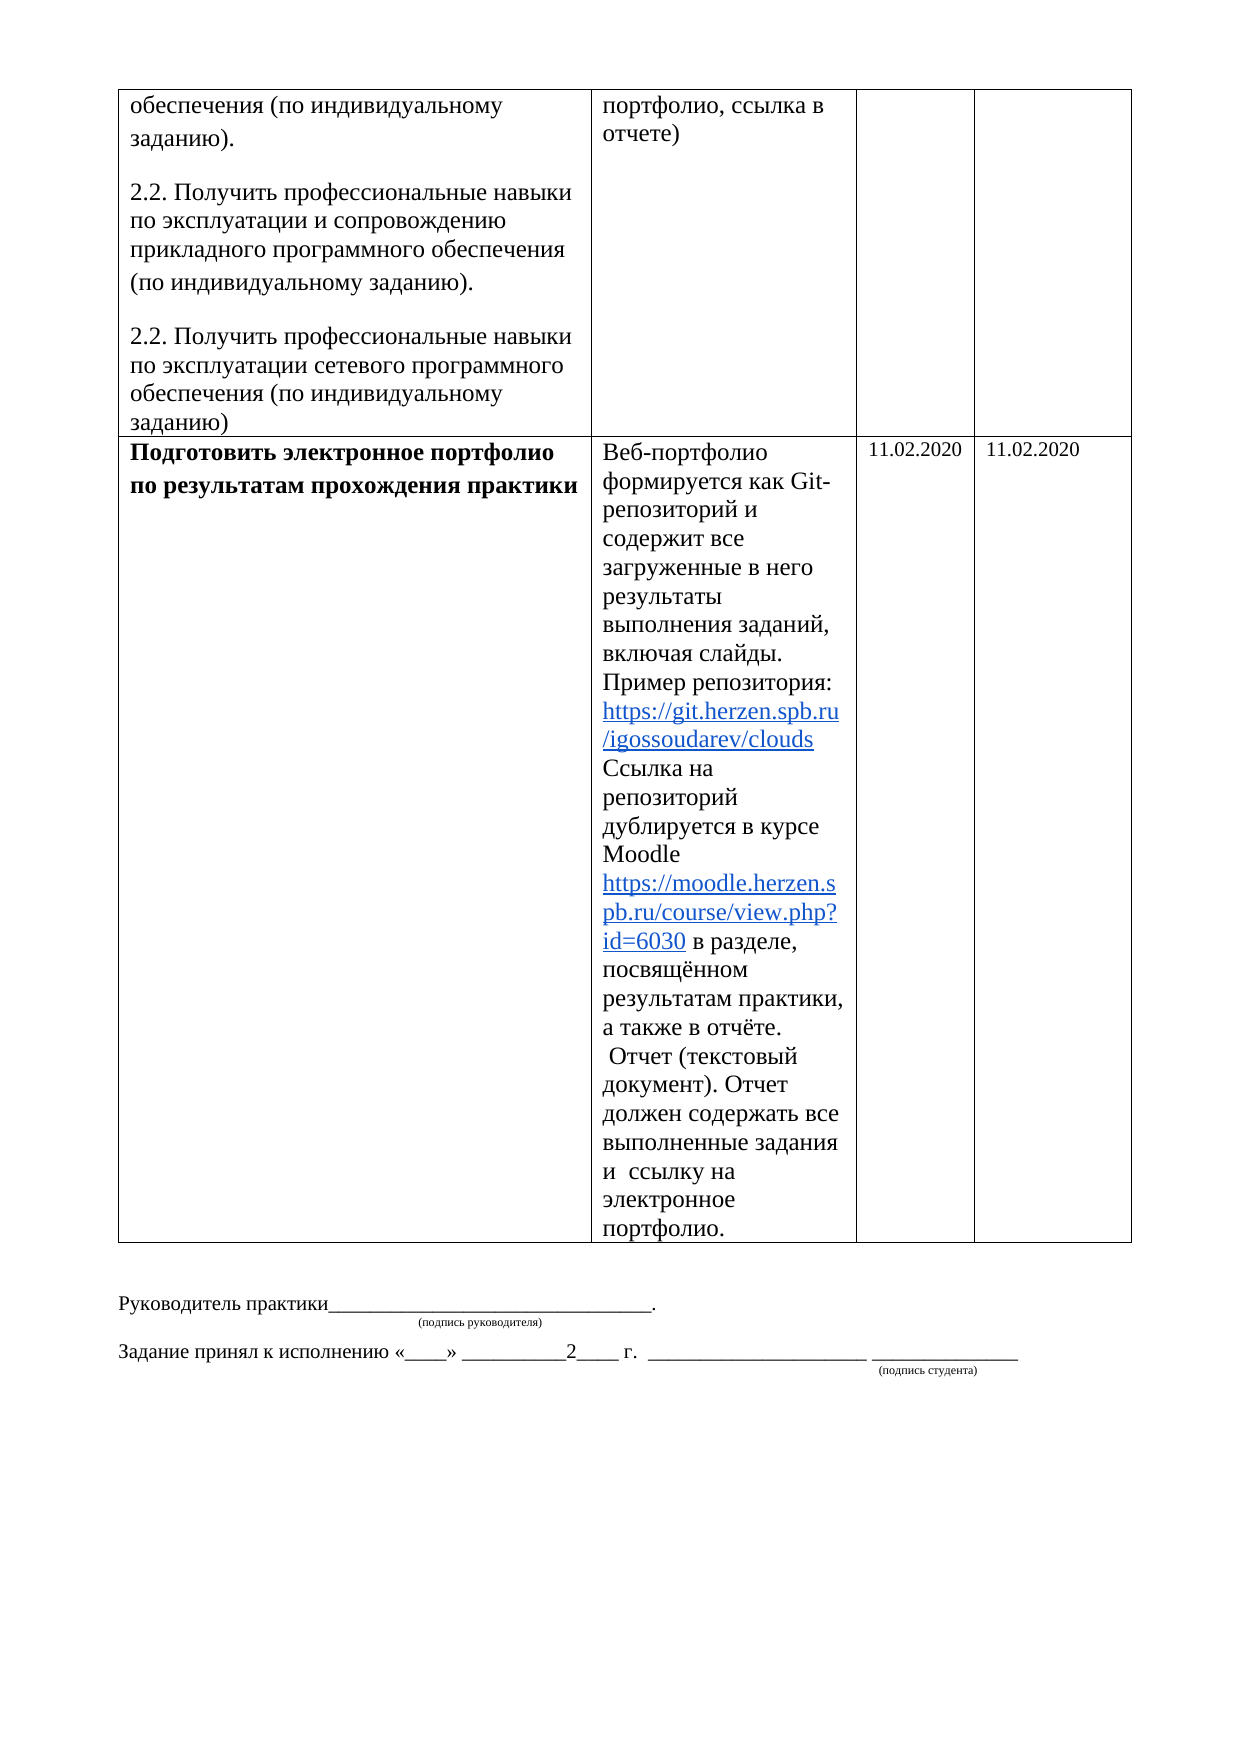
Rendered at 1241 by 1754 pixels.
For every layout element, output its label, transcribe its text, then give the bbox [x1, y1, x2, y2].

table_cell Подготовить электронное портфолио по результатам прохождения практики [119, 437, 591, 1242]
text (подпись студента) [118, 1363, 1152, 1387]
text Задание принял к исполнению «____» __________2____ г. _____________________ ______________ [118, 1339, 1152, 1363]
text (подпись руководителя) [343, 1315, 1152, 1339]
table_cell 11.02.2020 [975, 437, 1131, 1242]
text Руководитель практики_______________________________. [118, 1291, 1152, 1315]
table_cell 11.02.2020 [857, 437, 974, 1242]
table_cell Веб-портфолио формируется как Git-репозиторий и содержит все загруженные в него результаты выполнения заданий, включая слайды. Пример репозитория: https://git.herzen.spb.ru/igossoudarev/clouds Ссылка на репозиторий дублируется в курсе Moodle https://moodle.herzen.spb.ru/course/view.php?id=6030 в разделе, посвящённом результатам практики, а также в отчёте. Отчет (текстовый документ). Отчет должен содержать все выполненные задания и ссылку на электронное портфолио. [592, 437, 856, 1242]
